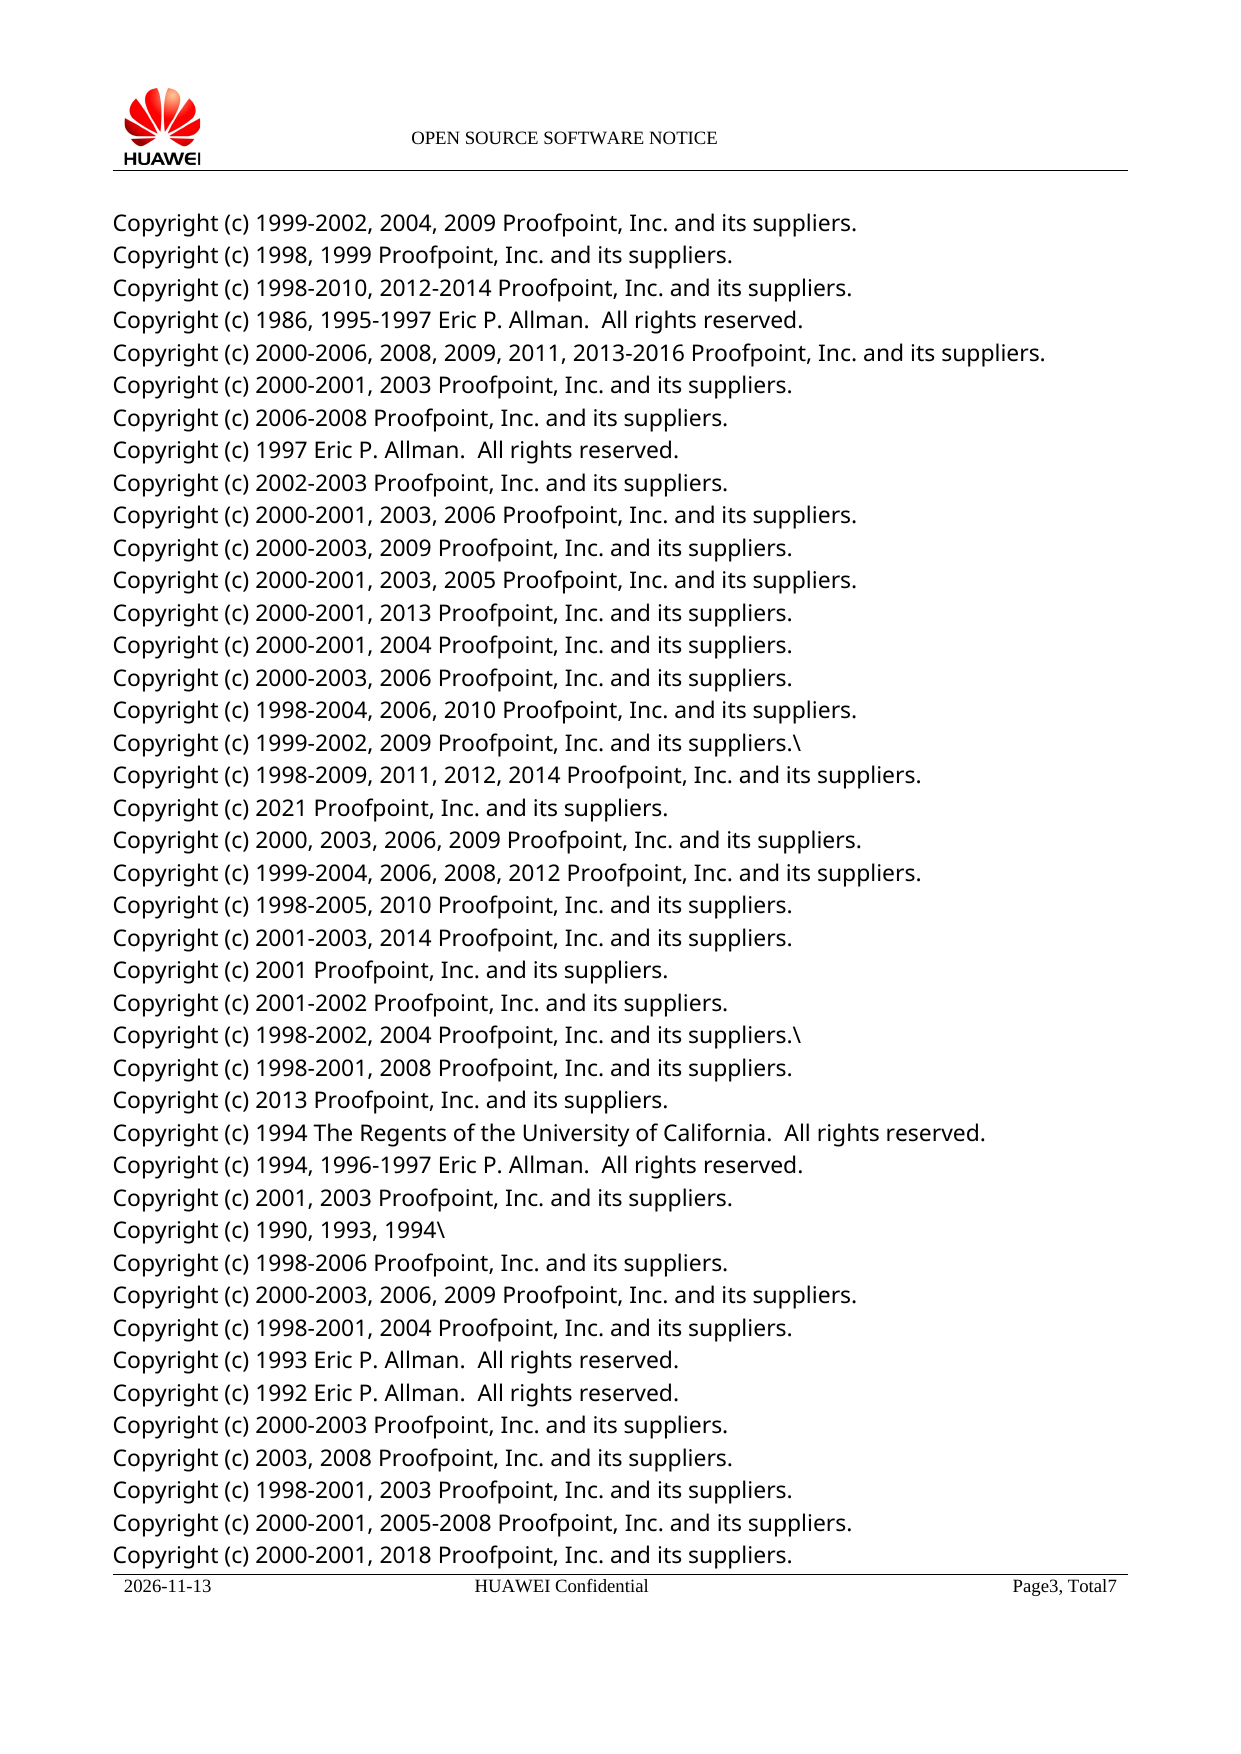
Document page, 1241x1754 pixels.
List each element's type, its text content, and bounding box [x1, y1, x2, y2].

picture [124, 88, 201, 165]
